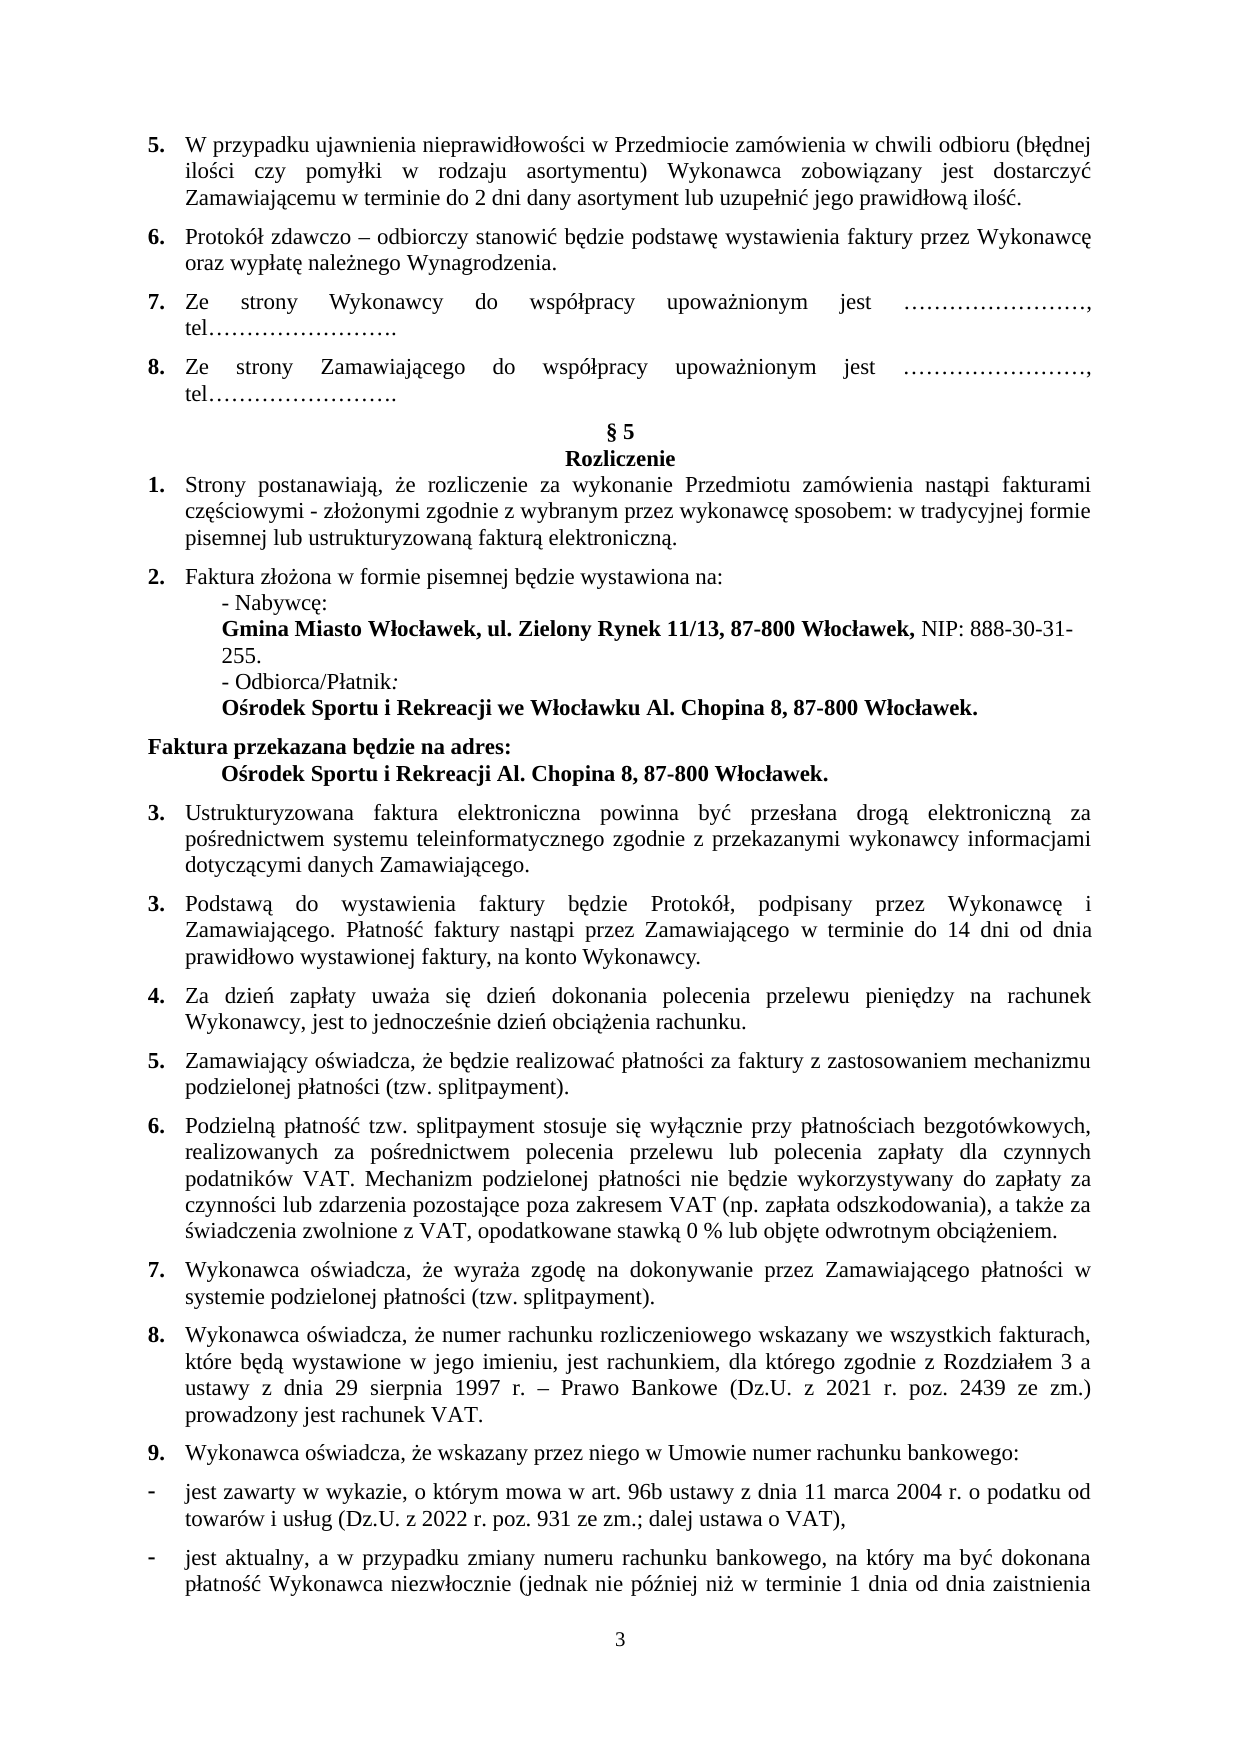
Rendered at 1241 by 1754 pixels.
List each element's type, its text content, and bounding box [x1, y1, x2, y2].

text - Odbiorca/Płatnik: [221, 668, 1093, 694]
list Strony postanawiają, że rozliczenie za wykonanie Przedmiotu zamówienia nastąpi fakturami częściowymi - złożonymi zgodnie z wybranym przez wykonawcę sposobem: w tradycyjnej formie pisemnej lub ustrukturyzowaną fakturą elektroniczną. [148, 471, 1093, 550]
text Faktura przekazana będzie na adres: [148, 733, 1093, 760]
list Faktura złożona w formie pisemnej będzie wystawiona na: [148, 563, 1093, 589]
text § 5 [148, 418, 1093, 445]
text Rozliczenie [148, 445, 1093, 471]
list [148, 1543, 1093, 1596]
list jest zawarty w wykazie, o którym mowa w art. 96b ustawy z dnia 11 marca 2004 r. o podatku od towarów i usług (Dz.U. z 2022 r. poz. 931 ze zm.; dalej ustawa o VAT), [148, 1478, 1093, 1531]
list Ustrukturyzowana faktura elektroniczna powinna być przesłana drogą elektroniczną za pośrednictwem systemu teleinformatycznego zgodnie z przekazanymi wykonawcy informacjami dotyczącymi danych Zamawiającego. [148, 798, 1093, 878]
text Gmina Miasto Włocławek, ul. Zielony Rynek 11/13, 87-800 Włocławek, NIP: 888-30-31-255. [221, 615, 1093, 668]
list W przypadku ujawnienia nieprawidłowości w Przedmiocie zamówienia w chwili odbioru (błędnej ilości czy pomyłki w rodzaju asortymentu) Wykonawca zobowiązany jest dostarczyć Zamawiającemu w terminie do 2 dni dany asortyment lub uzupełnić jego prawidłową ilość. [148, 131, 1093, 210]
list Podstawą do wystawienia faktury będzie Protokół, podpisany przez Wykonawcę i Zamawiającego. Płatność faktury nastąpi przez Zamawiającego w terminie do 14 dni od dnia prawidłowo wystawionej faktury, na konto Wykonawcy. [148, 890, 1093, 969]
list Protokół zdawczo – odbiorczy stanowić będzie podstawę wystawienia faktury przez Wykonawcę oraz wypłatę należnego Wynagrodzenia. [148, 223, 1093, 276]
text Ośrodek Sportu i Rekreacji Al. Chopina 8, 87-800 Włocławek. [185, 760, 1093, 786]
list Za dzień zapłaty uważa się dzień dokonania polecenia przelewu pieniędzy na rachunek Wykonawcy, jest to jednocześnie dzień obciążenia rachunku. [148, 982, 1093, 1034]
list Zamawiający oświadcza, że będzie realizować płatności za faktury z zastosowaniem mechanizmu podzielonej płatności (tzw. splitpayment). [148, 1047, 1093, 1099]
list Wykonawca oświadcza, że numer rachunku rozliczeniowego wskazany we wszystkich fakturach, które będą wystawione w jego imieniu, jest rachunkiem, dla którego zgodnie z Rozdziałem 3 a ustawy z dnia 29 sierpnia 1997 r. – Prawo Bankowe (Dz.U. z 2021 r. poz. 2439 ze zm.) prowadzony jest rachunek VAT. [148, 1322, 1093, 1427]
list Ze strony Zamawiającego do współpracy upoważnionym jest ……………………, tel……………………. [148, 353, 1093, 406]
list Wykonawca oświadcza, że wskazany przez niego w Umowie numer rachunku bankowego: [148, 1439, 1093, 1466]
text Ośrodek Sportu i Rekreacji we Włocławku Al. Chopina 8, 87-800 Włocławek. [221, 694, 1093, 721]
list Podzielną płatność tzw. splitpayment stosuje się wyłącznie przy płatnościach bezgotówkowych, realizowanych za pośrednictwem polecenia przelewu lub polecenia zapłaty dla czynnych podatników VAT. Mechanizm podzielonej płatności nie będzie wykorzystywany do zapłaty za czynności lub zdarzenia pozostające poza zakresem VAT (np. zapłata odszkodowania), a także za świadczenia zwolnione z VAT, opodatkowane stawką 0 % lub objęte odwrotnym obciążeniem. [148, 1112, 1093, 1244]
text - Nabywcę: [221, 589, 1093, 615]
list Wykonawca oświadcza, że wyraża zgodę na dokonywanie przez Zamawiającego płatności w systemie podzielonej płatności (tzw. splitpayment). [148, 1256, 1093, 1309]
list Ze strony Wykonawcy do współpracy upoważnionym jest ……………………, tel……………………. [148, 288, 1093, 341]
